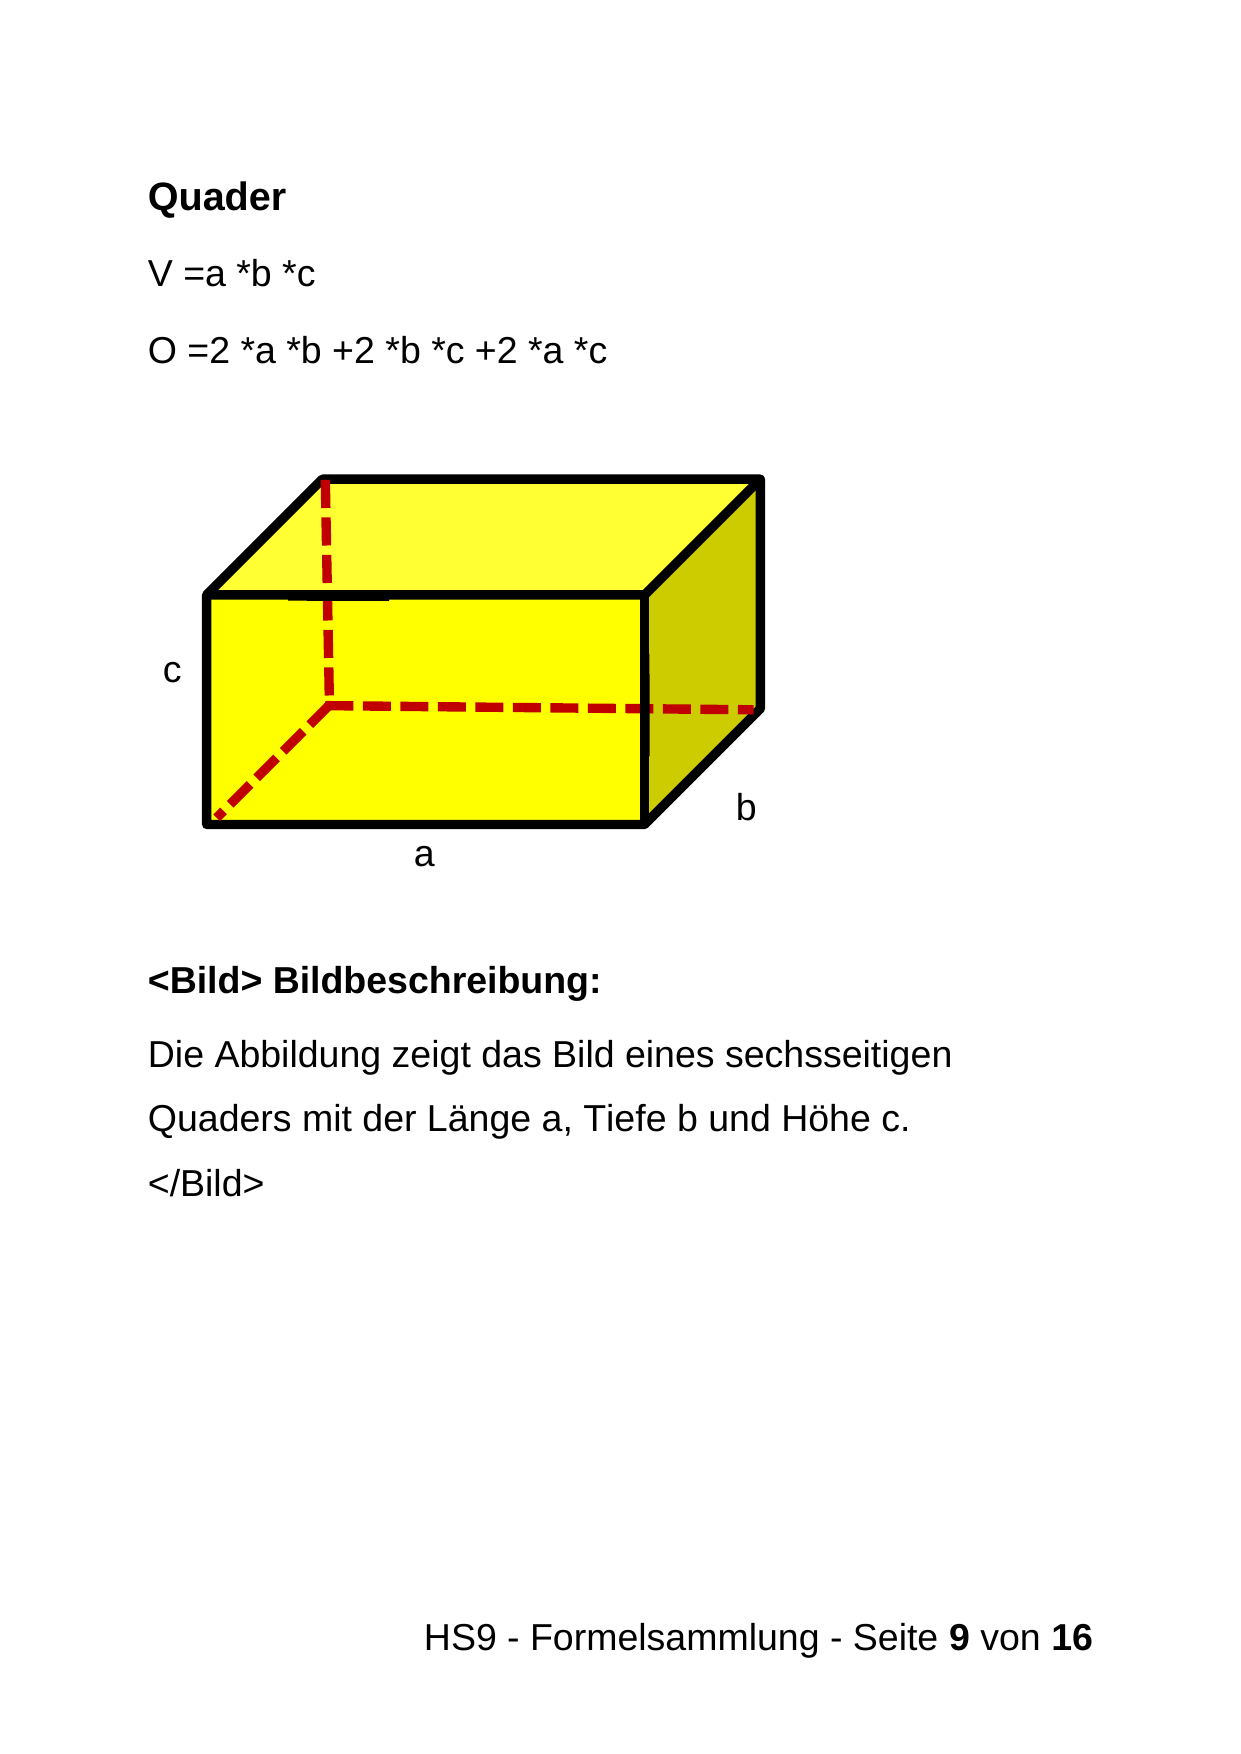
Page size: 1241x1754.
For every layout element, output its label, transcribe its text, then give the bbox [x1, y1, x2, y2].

subtitle <Bild> Bildbeschreibung: [148, 959, 1092, 1002]
text O =2 *a *b +2 *b *c +2 *a *c [148, 329, 1092, 372]
text V =a *b *c [148, 252, 1092, 295]
text Die Abbildung zeigt das Bild eines sechsseitigen Quaders mit der Länge a, Tiefe b und Höhe c. </Bild> [148, 1032, 1092, 1204]
subtitle Quader [148, 173, 1092, 218]
